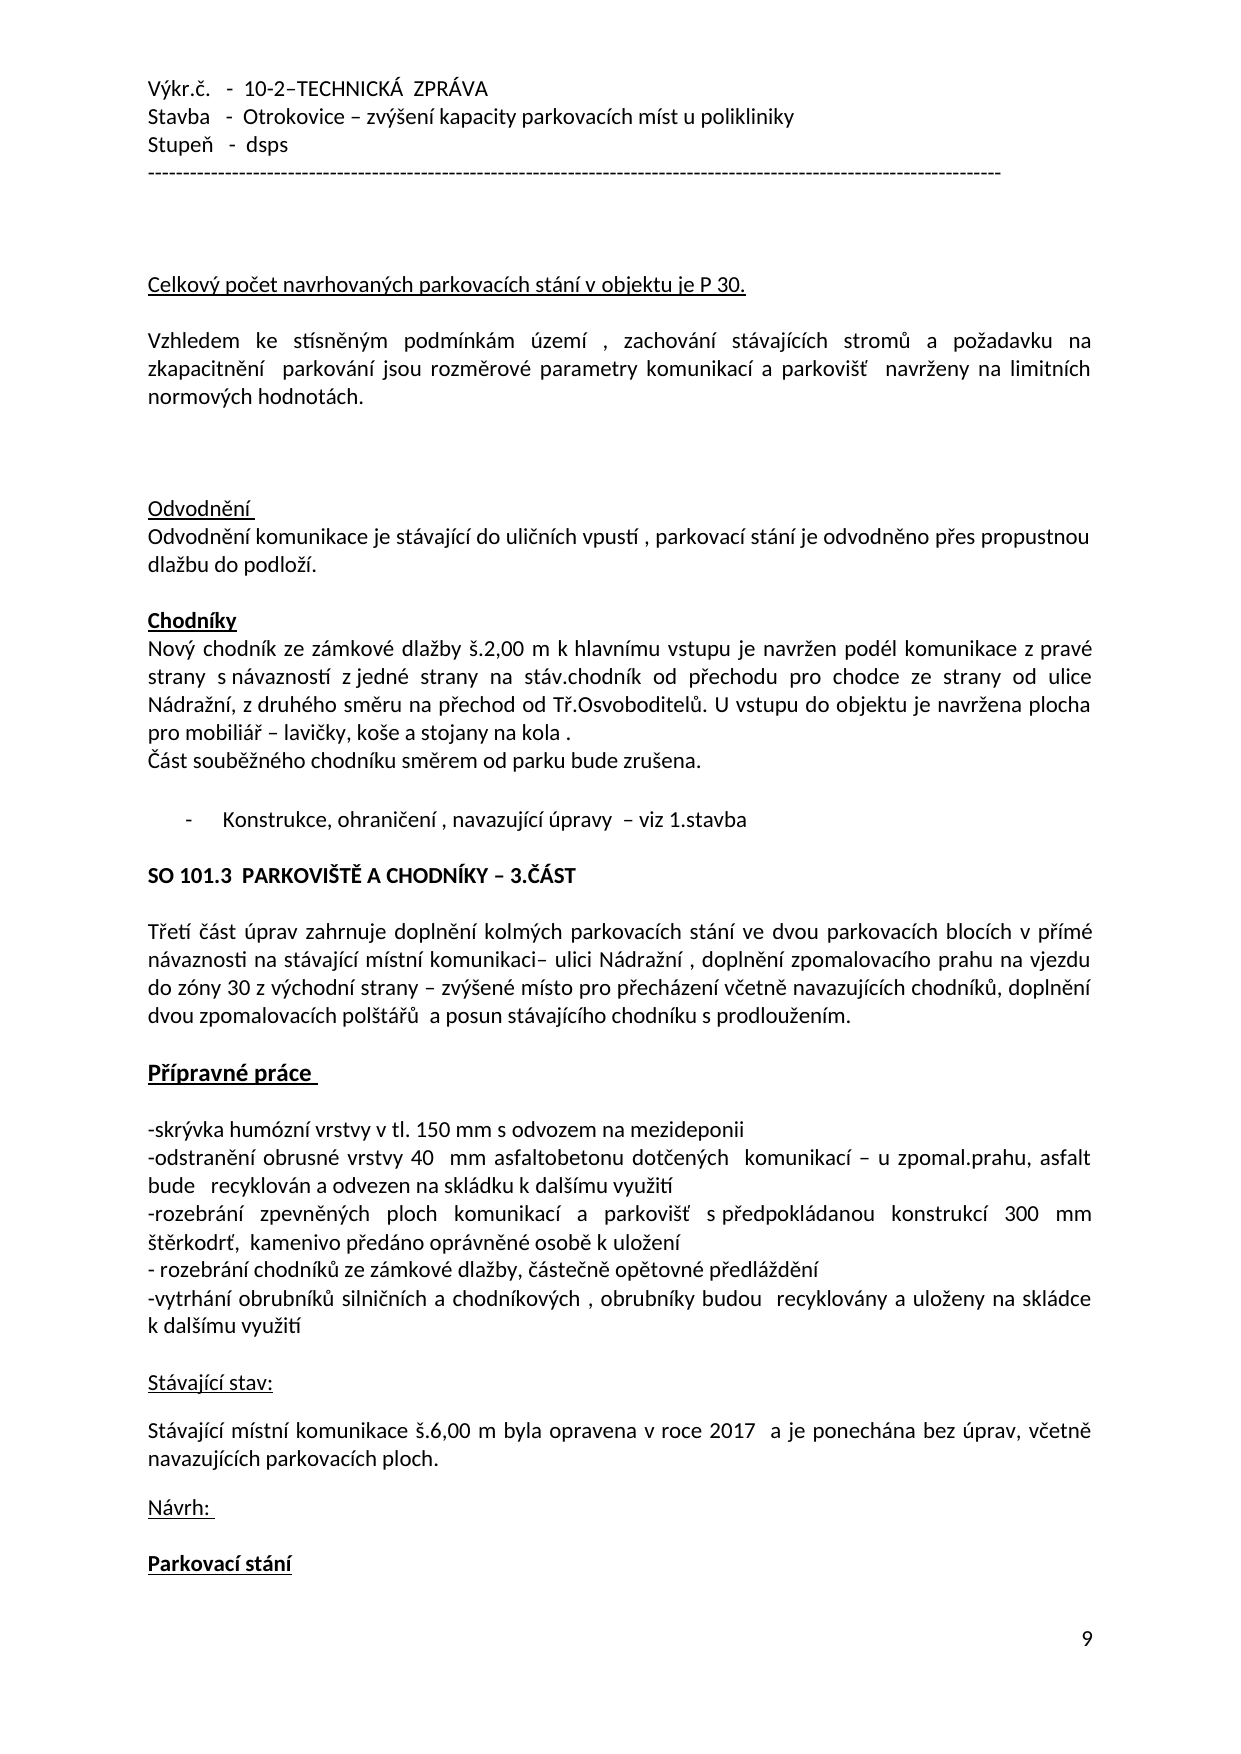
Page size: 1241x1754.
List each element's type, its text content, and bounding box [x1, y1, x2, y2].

list Konstrukce, ohraničení , navazující úpravy – viz 1.stavba [185, 805, 1093, 833]
text Vzhledem ke stísněným podmínkám území , zachování stávajících stromů a požadavku na zkapacitnění parkování jsou rozměrové parametry komunikací a parkovišť navrženy na limitních normových hodnotách. [148, 326, 1093, 410]
text -vytrhání obrubníků silničních a chodníkových , obrubníky budou recyklovány a uloženy na skládce k dalšímu využití [148, 1284, 1093, 1340]
text Odvodnění komunikace je stávající do uličních vpustí , parkovací stání je odvodněno přes propustnou dlažbu do podloží. [148, 522, 1093, 578]
text -rozebrání zpevněných ploch komunikací a parkovišť s předpokládanou konstrukcí 300 mm štěrkodrť, kamenivo předáno oprávněné osobě k uložení [148, 1199, 1093, 1256]
text Odvodnění [148, 494, 1093, 522]
text Stávající stav: [148, 1368, 1093, 1396]
text - rozebrání chodníků ze zámkové dlažby, částečně opětovné předláždění [148, 1256, 1093, 1284]
text Návrh: [148, 1493, 1093, 1521]
text Chodníky [148, 606, 1093, 634]
text Přípravné práce [148, 1057, 1093, 1087]
text Třetí část úprav zahrnuje doplnění kolmých parkovacích stání ve dvou parkovacích blocích v přímé návaznosti na stávající místní komunikaci– ulici Nádražní , doplnění zpomalovacího prahu na vjezdu do zóny 30 z východní strany – zvýšené místo pro přecházení včetně navazujících chodníků, doplnění dvou zpomalovacích polštářů a posun stávajícího chodníku s prodloužením. [148, 917, 1093, 1029]
text -skrývka humózní vrstvy v tl. 150 mm s odvozem na mezideponii [148, 1116, 1093, 1143]
text Celkový počet navrhovaných parkovacích stání v objektu je P 30. [148, 270, 1093, 298]
text -odstranění obrusné vrstvy 40 mm asfaltobetonu dotčených komunikací – u zpomal.prahu, asfalt bude recyklován a odvezen na skládku k dalšímu využití [148, 1143, 1093, 1199]
text SO 101.3 PARKOVIŠTĚ A CHODNÍKY – 3.ČÁST [148, 861, 1093, 889]
text Parkovací stání [148, 1549, 1093, 1577]
text Nový chodník ze zámkové dlažby š.2,00 m k hlavnímu vstupu je navržen podél komunikace z pravé strany s návazností z jedné strany na stáv.chodník od přechodu pro chodce ze strany od ulice Nádražní, z druhého směru na přechod od Tř.Osvoboditelů. U vstupu do objektu je navržena plocha pro mobiliář – lavičky, koše a stojany na kola . [148, 634, 1093, 746]
text Část souběžného chodníku směrem od parku bude zrušena. [148, 746, 1093, 774]
text Stávající místní komunikace š.6,00 m byla opravena v roce 2017 a je ponechána bez úprav, včetně navazujících parkovacích ploch. [148, 1417, 1093, 1473]
